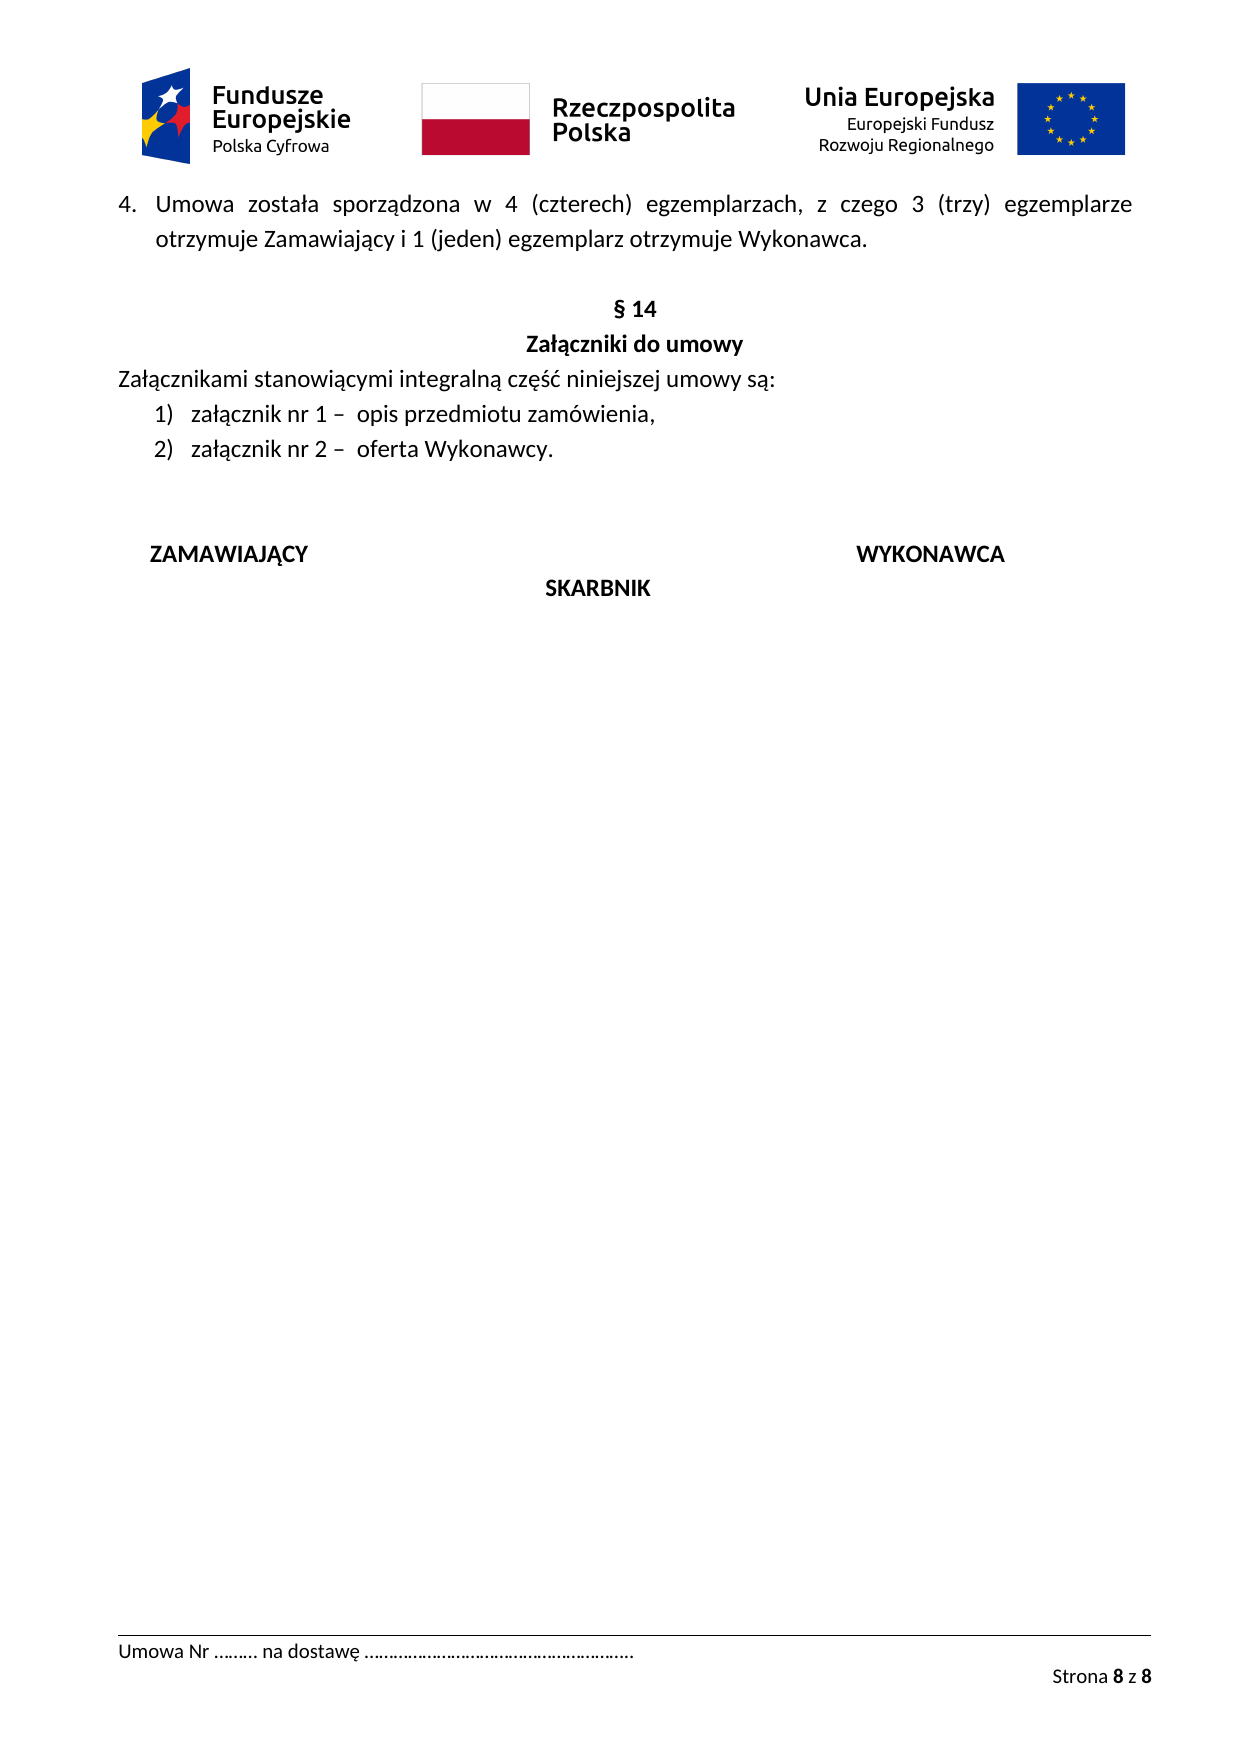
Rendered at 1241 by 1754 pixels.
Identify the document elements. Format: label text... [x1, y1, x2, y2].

list załącznik nr 1 – opis przedmiotu zamówienia, [153, 398, 1151, 428]
list Umowa została sporządzona w 4 (czterech) egzemplarzach, z czego 3 (trzy) egzemplarze otrzymuje Zamawiający i 1 (jeden) egzemplarz otrzymuje Wykonawca. [118, 188, 1148, 253]
text § 14 [118, 293, 1151, 323]
text Załączniki do umowy [118, 328, 1151, 358]
table_header ZAMAWIAJĄCY [111, 503, 591, 573]
table_cell SKARBNIK [111, 573, 1070, 607]
list załącznik nr 2 – oferta Wykonawcy. [153, 433, 1151, 463]
picture [118, 44, 1149, 188]
table_header WYKONAWCA [591, 503, 1070, 573]
text Załącznikami stanowiącymi integralną część niniejszej umowy są: [118, 363, 1151, 393]
